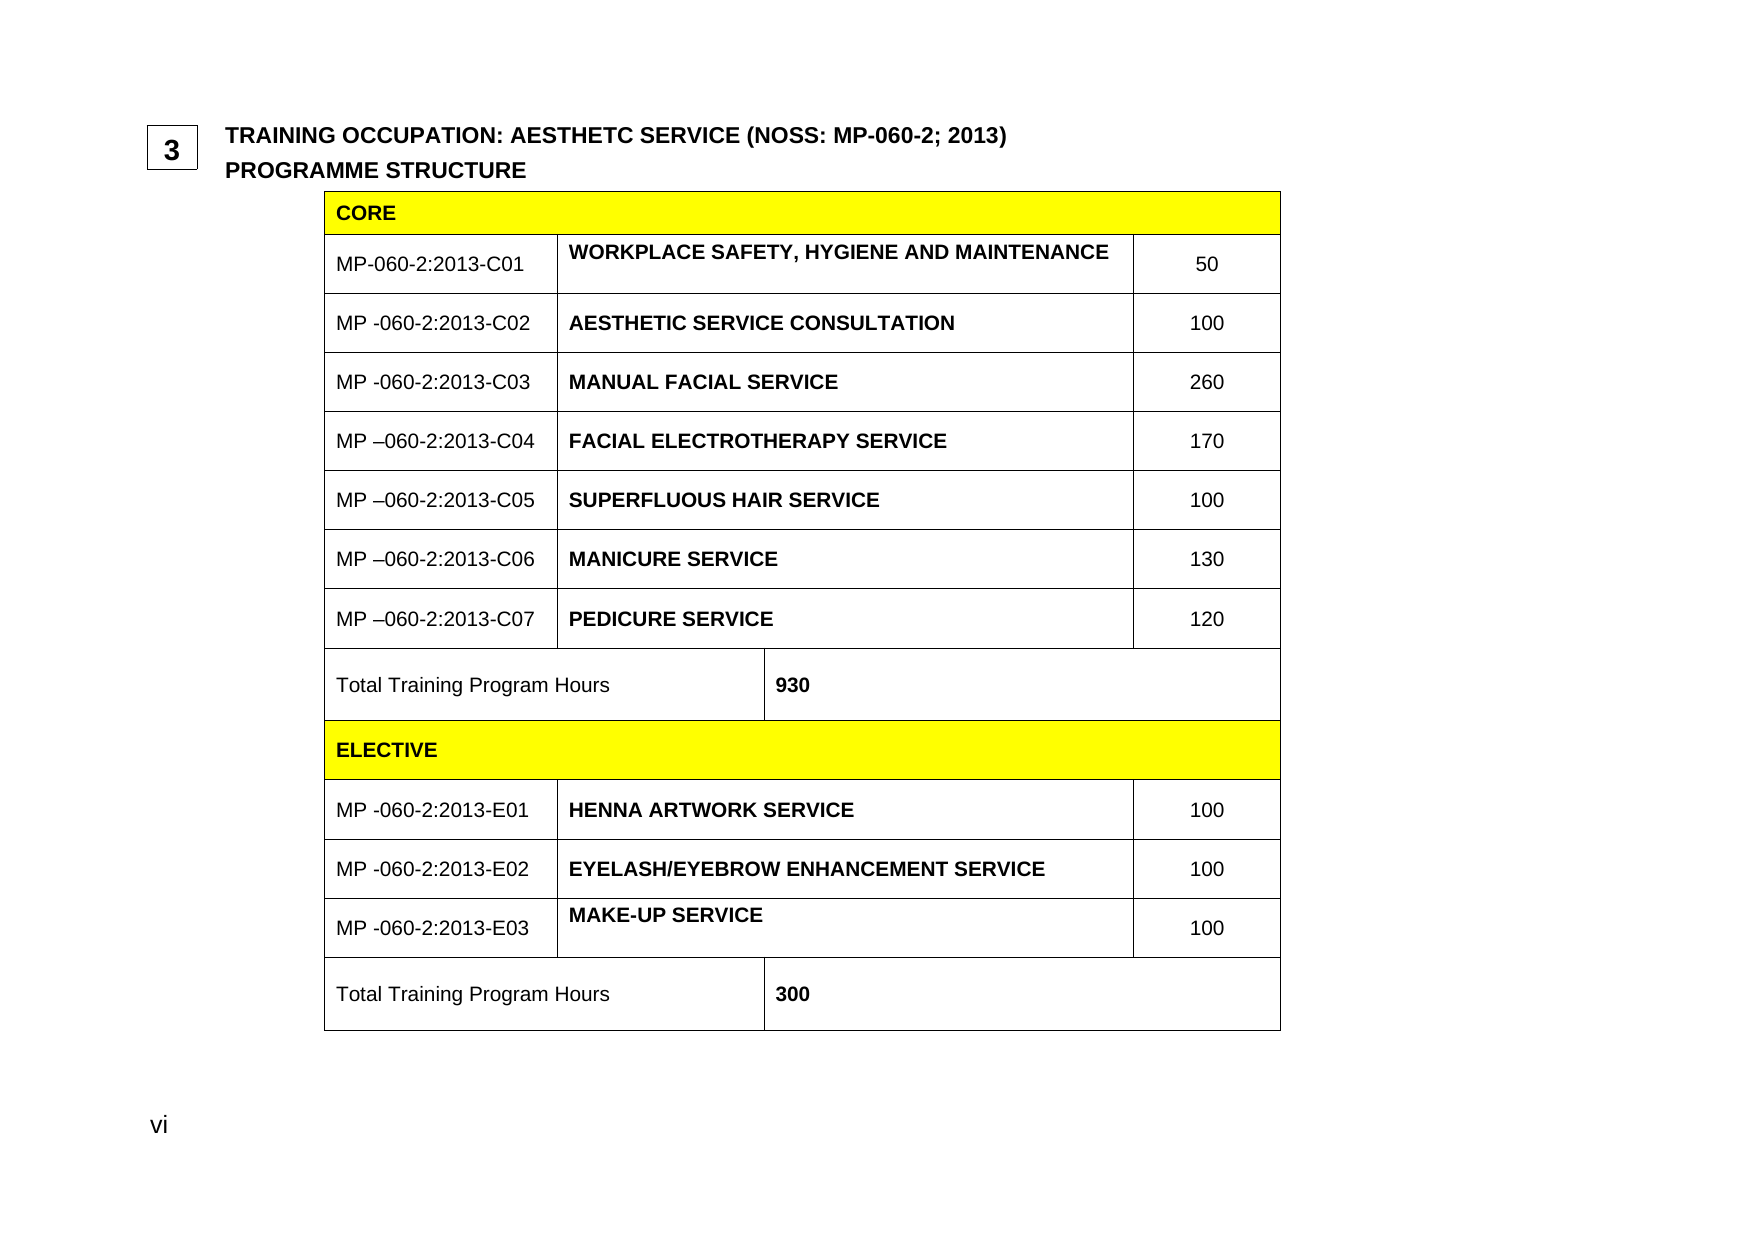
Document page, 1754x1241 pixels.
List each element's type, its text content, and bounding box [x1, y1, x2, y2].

table_cell SUPERFLUOUS HAIR SERVICE [558, 471, 1133, 529]
table_cell 100 [1134, 294, 1280, 352]
table_cell 130 [1134, 530, 1280, 588]
table_cell 930 [765, 649, 1280, 720]
table_cell MANUAL FACIAL SERVICE [558, 353, 1133, 411]
table_cell Total Training Program Hours [325, 649, 764, 720]
table_cell MP –060-2:2013-C06 [325, 530, 557, 588]
table_cell MP -060-2:2013-E03 [325, 899, 557, 957]
table_cell HENNA ARTWORK SERVICE [558, 780, 1133, 838]
table_cell 100 [1134, 471, 1280, 529]
table_cell 300 [765, 958, 1280, 1029]
text PROGRAMME STRUCTURE [150, 157, 1604, 183]
table_cell MP -060-2:2013-E01 [325, 780, 557, 838]
table_cell PEDICURE SERVICE [558, 589, 1133, 647]
table_cell 100 [1134, 780, 1280, 838]
text TRAINING OCCUPATION: AESTHETC SERVICE (NOSS: MP-060-2; 2013) [150, 122, 1604, 149]
table_cell FACIAL ELECTROTHERAPY SERVICE [558, 412, 1133, 470]
table_cell 100 [1134, 840, 1280, 897]
table_cell ELECTIVE [325, 721, 1280, 779]
table_cell MP –060-2:2013-C05 [325, 471, 557, 529]
table_cell MP –060-2:2013-C07 [325, 589, 557, 647]
table_cell MP-060-2:2013-C01 [325, 235, 557, 293]
table_cell 170 [1134, 412, 1280, 470]
table_cell 100 [1134, 899, 1280, 957]
table_cell MP –060-2:2013-C04 [325, 412, 557, 470]
table_cell 260 [1134, 353, 1280, 411]
table_cell EYELASH/EYEBROW ENHANCEMENT SERVICE [558, 840, 1133, 897]
table_cell WORKPLACE SAFETY, HYGIENE AND MAINTENANCE [558, 235, 1133, 293]
table_cell MP -060-2:2013-C02 [325, 294, 557, 352]
table_cell AESTHETIC SERVICE CONSULTATION [558, 294, 1133, 352]
table_cell 120 [1134, 589, 1280, 647]
table_cell MP -060-2:2013-E02 [325, 840, 557, 897]
table_header CORE [325, 192, 1280, 234]
table_cell Total Training Program Hours [325, 958, 764, 1029]
table_cell MANICURE SERVICE [558, 530, 1133, 588]
table_cell MAKE-UP SERVICE [558, 899, 1133, 957]
table_cell 50 [1134, 235, 1280, 293]
table_cell MP -060-2:2013-C03 [325, 353, 557, 411]
